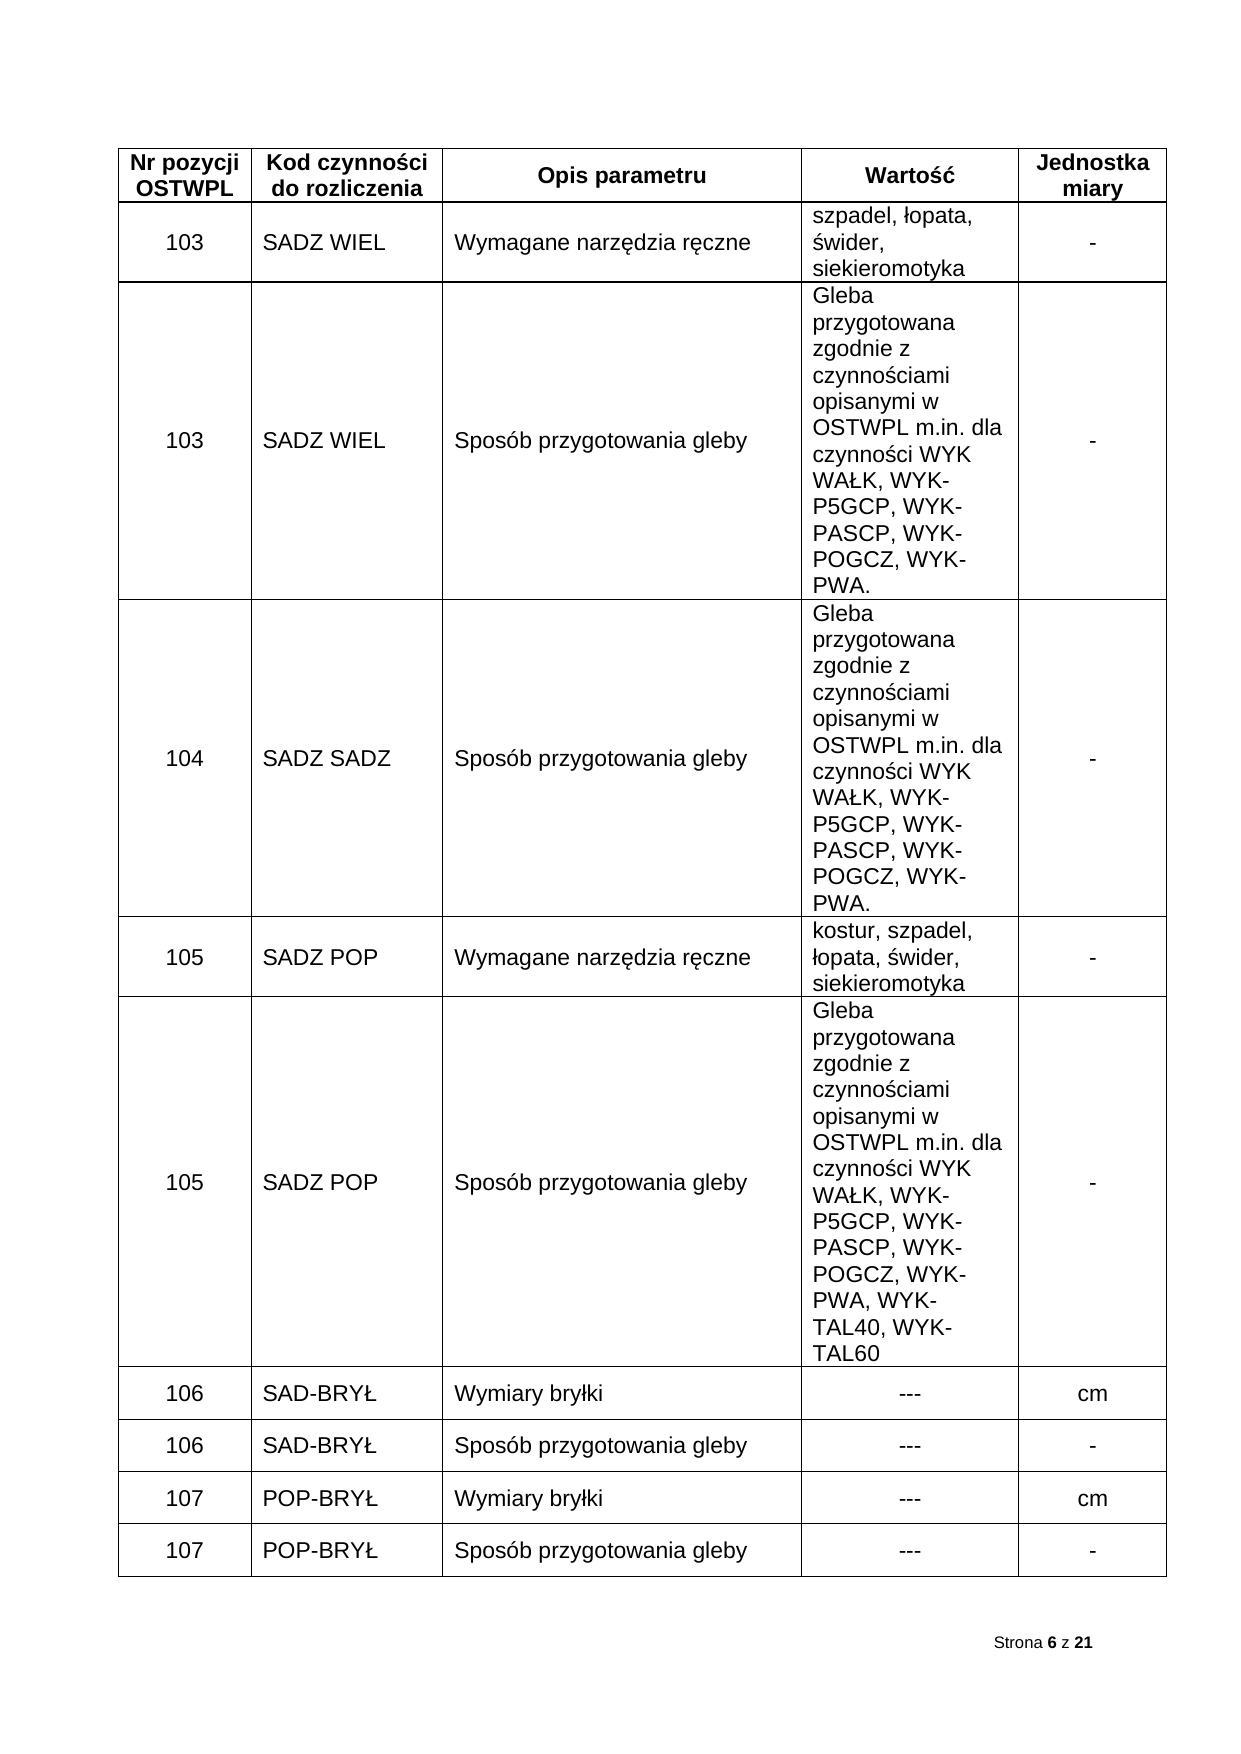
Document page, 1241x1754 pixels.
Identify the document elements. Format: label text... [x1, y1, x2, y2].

table_cell - [1019, 997, 1166, 1366]
table_cell - [1019, 917, 1166, 996]
table_cell POP-BRYŁ [252, 1472, 442, 1523]
table_cell POP-BRYŁ [252, 1524, 442, 1576]
table_cell 106 [119, 1420, 251, 1471]
table_cell - [1019, 1420, 1166, 1471]
table_cell cm [1019, 1472, 1166, 1523]
table_cell Sposób przygotowania gleby [443, 283, 801, 599]
table_cell Sposób przygotowania gleby [443, 997, 801, 1366]
table_cell 103 [119, 203, 251, 281]
table_cell --- [802, 1472, 1018, 1523]
table_cell SADZ WIEL [252, 203, 442, 281]
table_cell kostur, szpadel, łopata, świder, siekieromotyka [802, 917, 1018, 996]
table_cell SADZ POP [252, 997, 442, 1366]
table_cell Wymiary bryłki [443, 1472, 801, 1523]
table_cell 103 [119, 283, 251, 599]
table_cell SAD-BRYŁ [252, 1420, 442, 1471]
table_cell --- [802, 1420, 1018, 1471]
table_cell Gleba przygotowana zgodnie z czynnościami opisanymi w OSTWPL m.in. dla czynności WYK WAŁK, WYK-P5GCP, WYK-PASCP, WYK-POGCZ, WYK-PWA. [802, 600, 1018, 916]
table_header Opis parametru [443, 149, 801, 201]
table_cell 104 [119, 600, 251, 916]
table_cell - [1019, 203, 1166, 281]
table_header Nr pozycji OSTWPL [119, 149, 251, 201]
table_cell SADZ WIEL [252, 283, 442, 599]
table_cell SAD-BRYŁ [252, 1367, 442, 1418]
table_cell Gleba przygotowana zgodnie z czynnościami opisanymi w OSTWPL m.in. dla czynności WYK WAŁK, WYK-P5GCP, WYK-PASCP, WYK-POGCZ, WYK-PWA. [802, 283, 1018, 599]
table_cell Sposób przygotowania gleby [443, 1524, 801, 1576]
table_cell 107 [119, 1472, 251, 1523]
table_header Wartość [802, 149, 1018, 201]
table_cell 105 [119, 997, 251, 1366]
table_cell --- [802, 1524, 1018, 1576]
table_header Kod czynności do rozliczenia [252, 149, 442, 201]
table_cell - [1019, 1524, 1166, 1576]
table_cell SADZ POP [252, 917, 442, 996]
table_cell 107 [119, 1524, 251, 1576]
table_cell cm [1019, 1367, 1166, 1418]
table_header Jednostka miary [1019, 149, 1166, 201]
table_cell SADZ SADZ [252, 600, 442, 916]
table_cell Wymiary bryłki [443, 1367, 801, 1418]
table_cell Sposób przygotowania gleby [443, 600, 801, 916]
table_cell - [1019, 600, 1166, 916]
table_cell Wymagane narzędzia ręczne [443, 203, 801, 281]
table_cell 105 [119, 917, 251, 996]
table_cell - [1019, 283, 1166, 599]
table_cell Gleba przygotowana zgodnie z czynnościami opisanymi w OSTWPL m.in. dla czynności WYK WAŁK, WYK-P5GCP, WYK-PASCP, WYK-POGCZ, WYK-PWA, WYK-TAL40, WYK-TAL60 [802, 997, 1018, 1366]
table_cell --- [802, 1367, 1018, 1418]
table_cell Wymagane narzędzia ręczne [443, 917, 801, 996]
table_cell 106 [119, 1367, 251, 1418]
table_cell Sposób przygotowania gleby [443, 1420, 801, 1471]
table_cell szpadel, łopata, świder, siekieromotyka [802, 203, 1018, 281]
